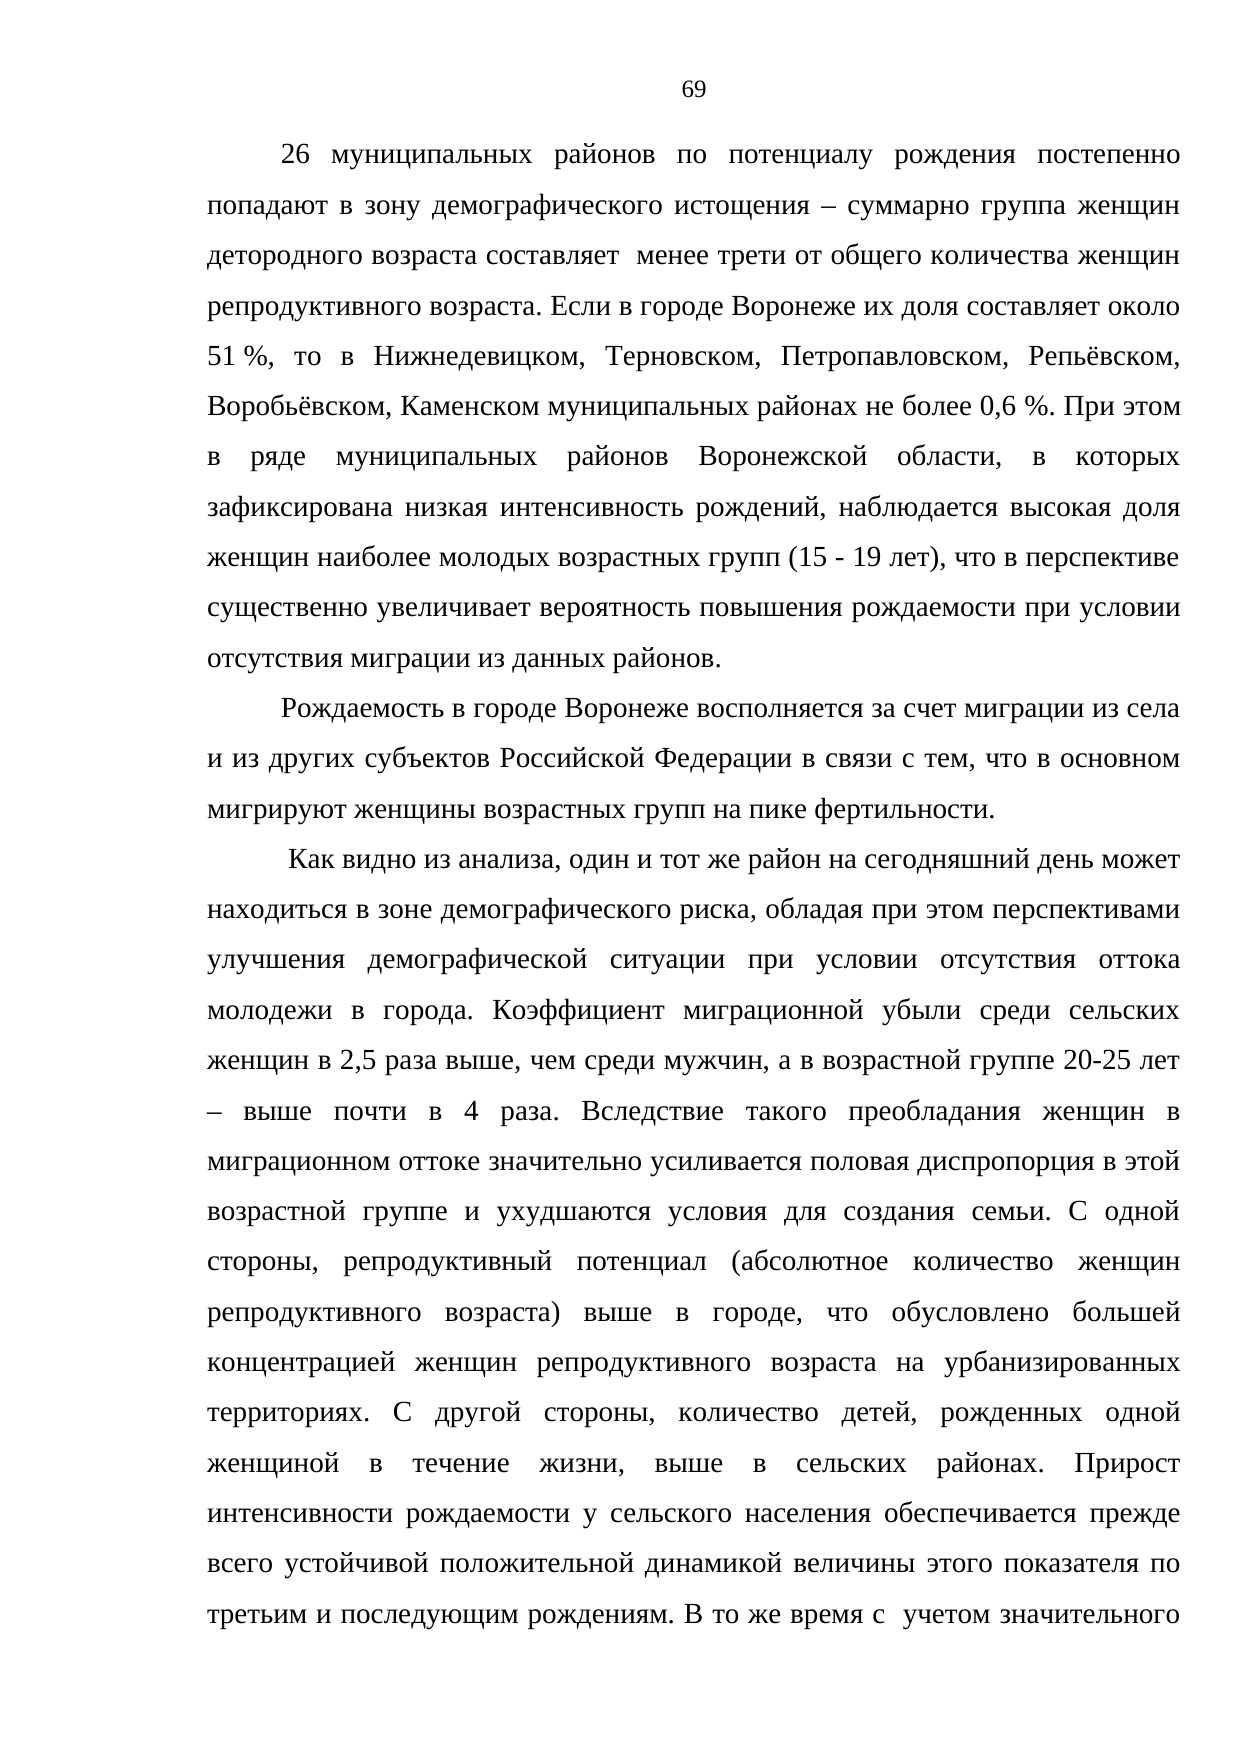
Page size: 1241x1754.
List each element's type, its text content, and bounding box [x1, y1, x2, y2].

text 26 муниципальных районов по потенциалу рождения постепенно попадают в зону демографического истощения – суммарно группа женщин детородного возраста составляет менее трети от общего количества женщин репродуктивного возраста. Если в городе Воронеже их доля составляет около 51 %, то в Нижнедевицком, Терновском, Петропавловском, Репьёвском, Воробьёвском, Каменском муниципальных районах не более 0,6 %. При этом в ряде муниципальных районов Воронежской области, в которых зафиксирована низкая интенсивность рождений, наблюдается высокая доля женщин наиболее молодых возрастных групп (15 - 19 лет), что в перспективе существенно увеличивает вероятность повышения рождаемости при условии отсутствия миграции из данных районов. [207, 137, 1181, 673]
text Рождаемость в городе Воронеже восполняется за счет миграции из села и из других субъектов Российской Федерации в связи с тем, что в основном мигрируют женщины возрастных групп на пике фертильности. [207, 690, 1181, 824]
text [207, 841, 1181, 1629]
